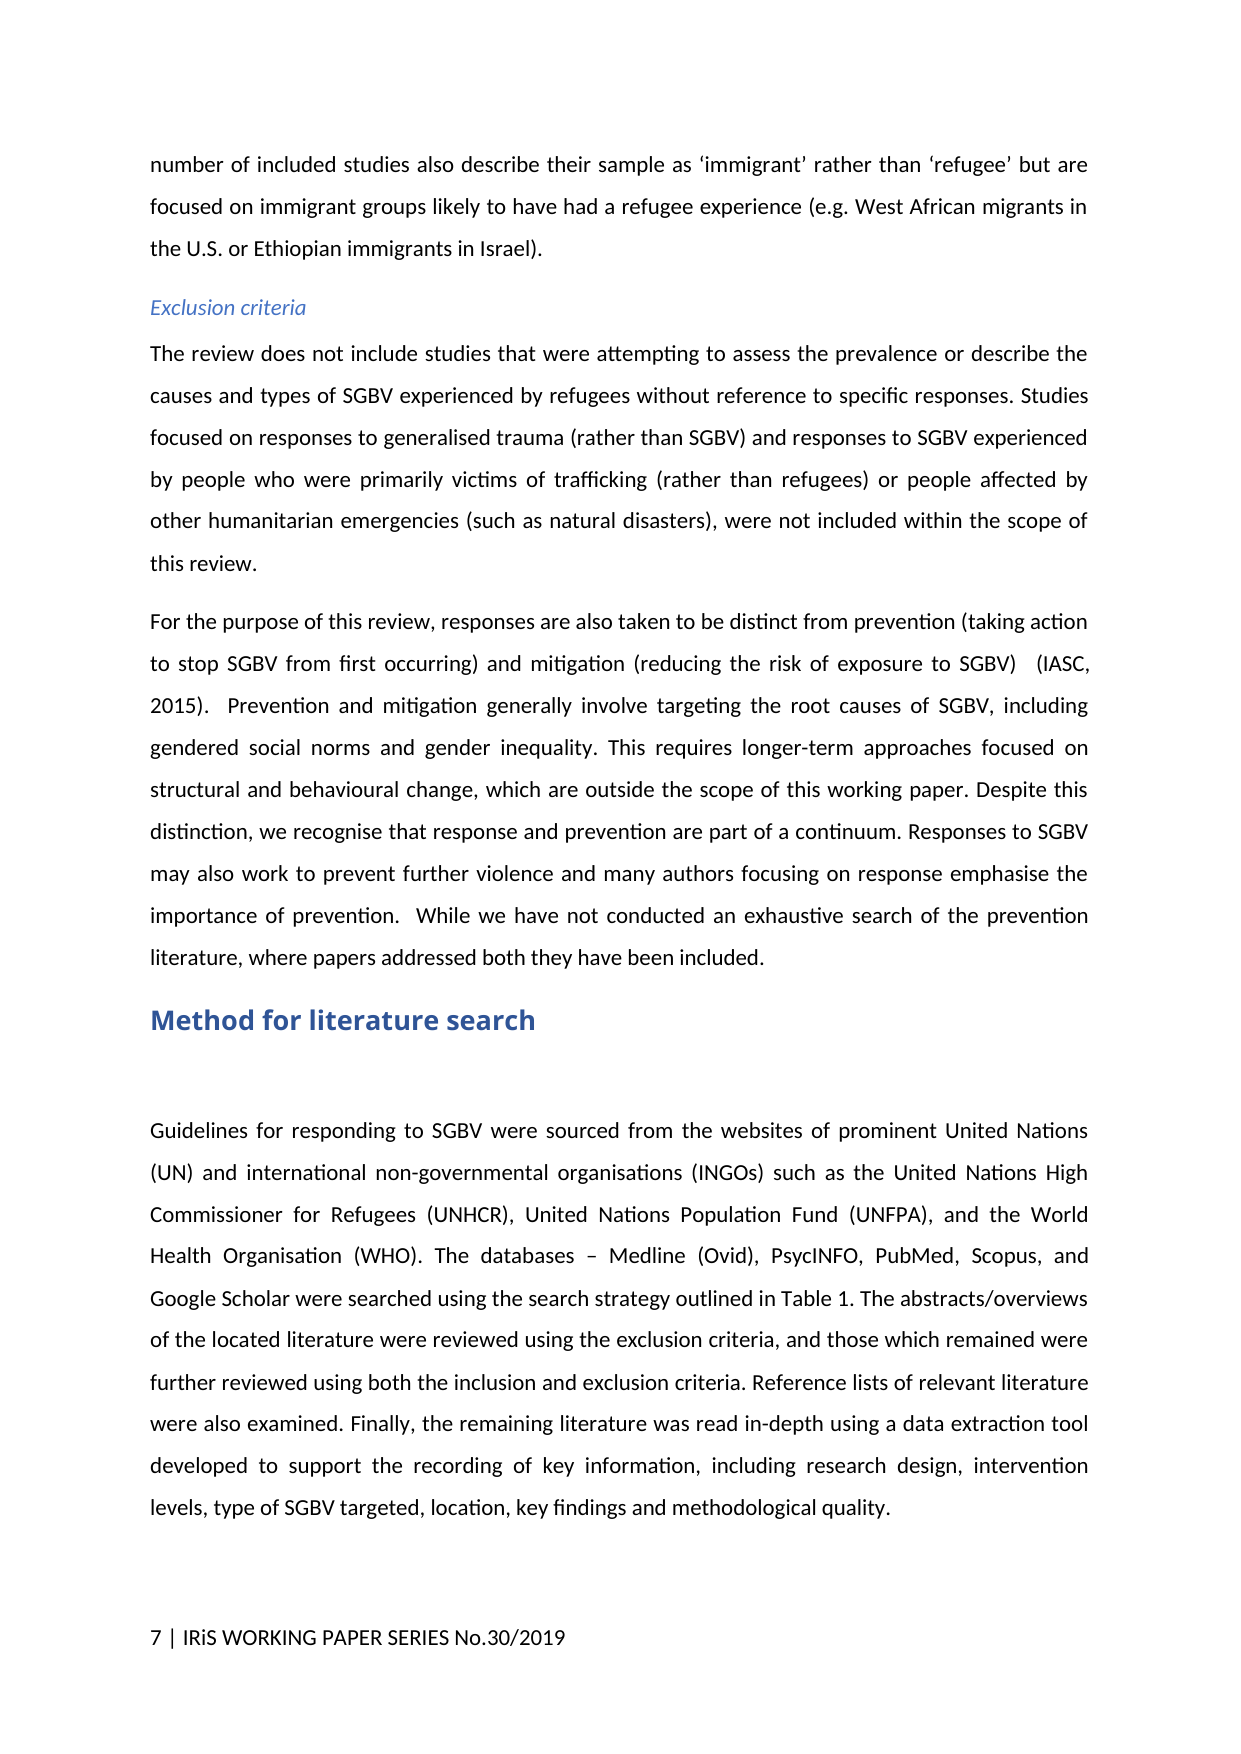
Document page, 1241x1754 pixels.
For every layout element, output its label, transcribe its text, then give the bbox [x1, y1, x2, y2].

text For the purpose of this review, responses are also taken to be distinct from prevention (taking action to stop SGBV from first occurring) and mitigation (reducing the risk of exposure to SGBV) (IASC, 2015). Prevention and mitigation generally involve targeting the root causes of SGBV, including gendered social norms and gender inequality. This requires longer-term approaches focused on structural and behavioural change, which are outside the scope of this working paper. Despite this distinction, we recognise that response and prevention are part of a continuum. Responses to SGBV may also work to prevent further violence and many authors focusing on response emphasise the importance of prevention. While we have not conducted an exhaustive search of the prevention literature, where papers addressed both they have been included. [150, 607, 1090, 971]
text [150, 150, 1090, 262]
subtitle Method for literature search [150, 1002, 1090, 1039]
text The review does not include studies that were attempting to assess the prevalence or describe the causes and types of SGBV experienced by refugees without reference to specific responses. Studies focused on responses to generalised trauma (rather than SGBV) and responses to SGBV experienced by people who were primarily victims of trafficking (rather than refugees) or people affected by other humanitarian emergencies (such as natural disasters), were not included within the scope of this review. [150, 339, 1090, 577]
text Guidelines for responding to SGBV were sourced from the websites of prominent United Nations (UN) and international non-governmental organisations (INGOs) such as the United Nations High Commissioner for Refugees (UNHCR), United Nations Population Fund (UNFPA), and the World Health Organisation (WHO). The databases – Medline (Ovid), PsycINFO, PubMed, Scopus, and Google Scholar were searched using the search strategy outlined in Table 1. The abstracts/overviews of the located literature were reviewed using the exclusion criteria, and those which remained were further reviewed using both the inclusion and exclusion criteria. Reference lists of relevant literature were also examined. Finally, the remaining literature was read in-depth using a data extraction tool developed to support the recording of key information, including research design, intervention levels, type of SGBV targeted, location, key findings and methodological quality. [150, 1116, 1090, 1522]
subtitle Exclusion criteria [150, 293, 1090, 321]
